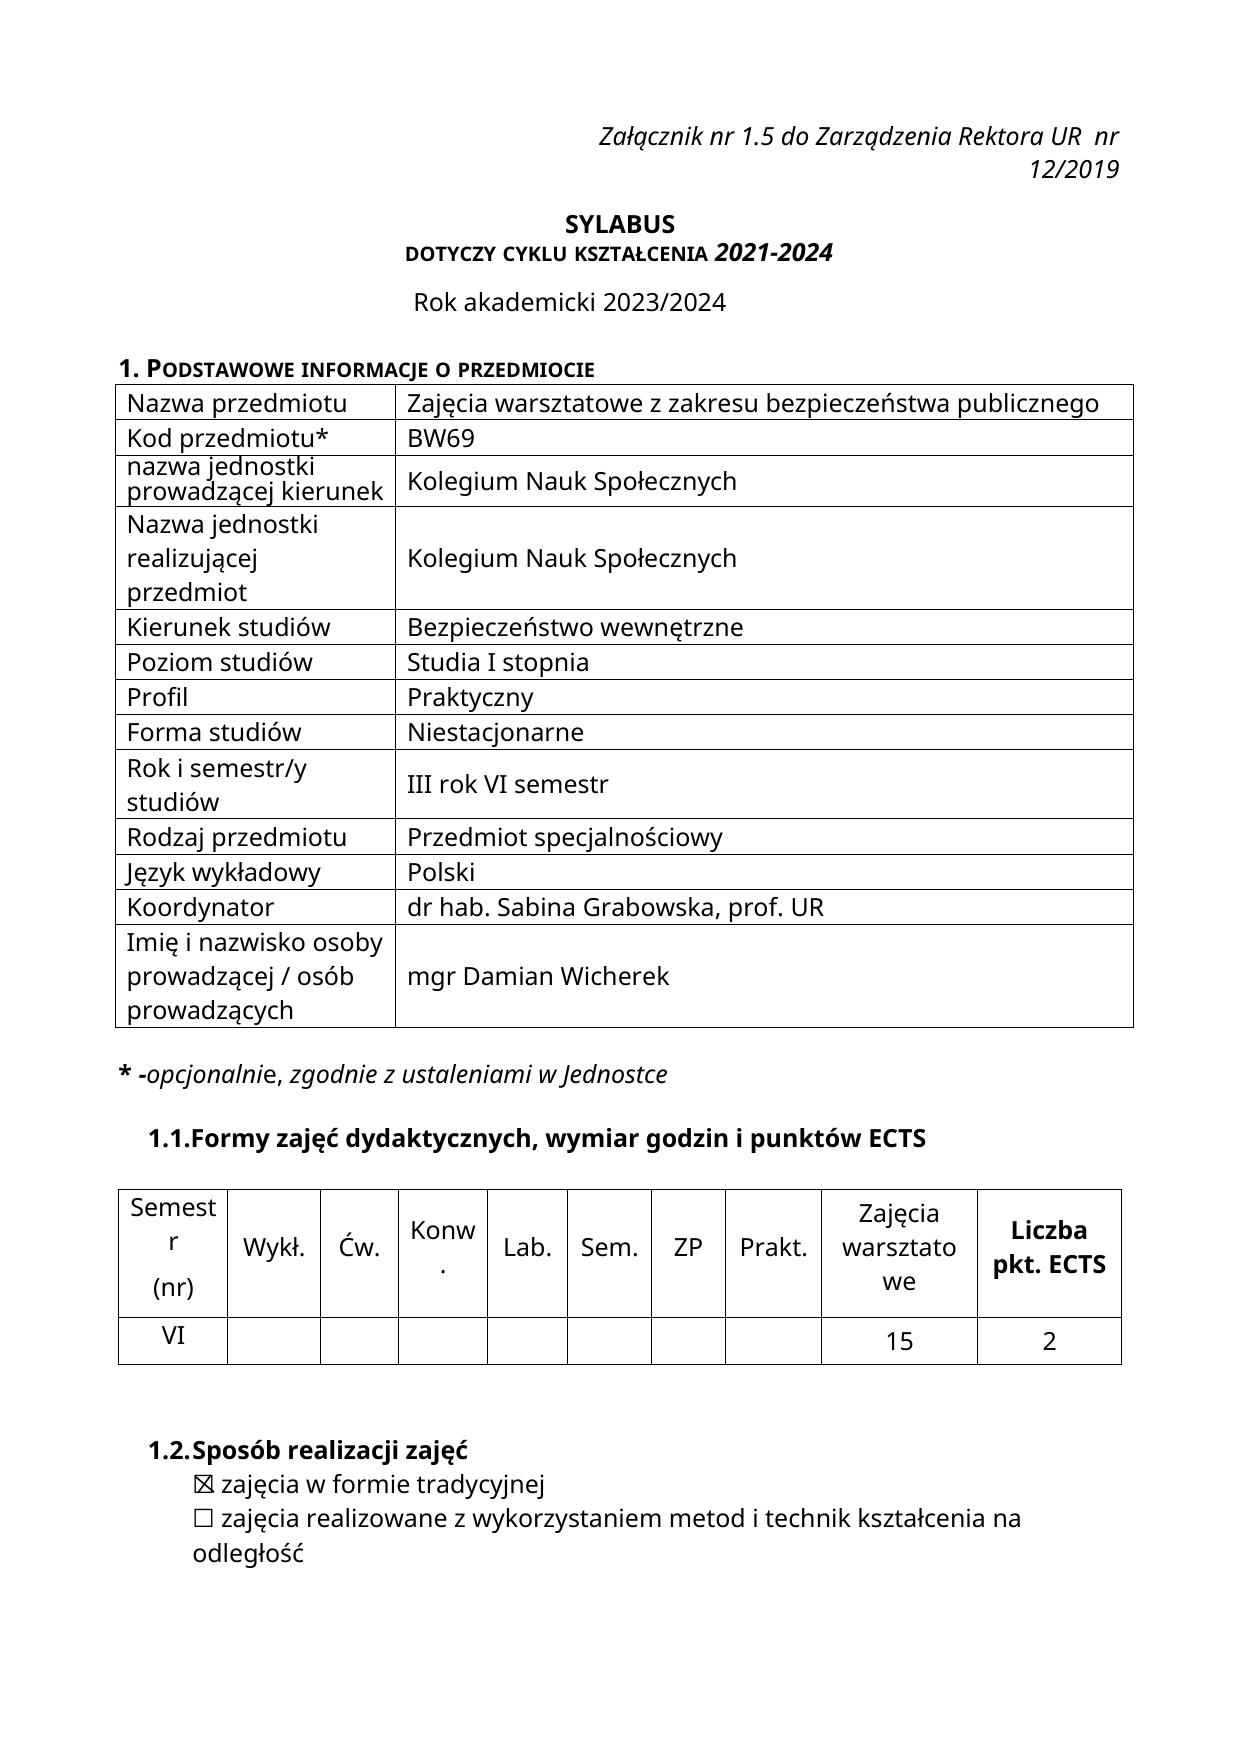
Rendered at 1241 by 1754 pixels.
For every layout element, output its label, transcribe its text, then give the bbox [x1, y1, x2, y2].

text ☐ zajęcia realizowane z wykorzystaniem metod i technik kształcenia na odległość [192, 1501, 1122, 1569]
table_cell Kod przedmiotu* [116, 420, 395, 454]
text 1. Podstawowe informacje o przedmiocie [118, 350, 1122, 384]
table_cell [488, 1318, 567, 1364]
text Rok akademicki 2023/2024 [118, 291, 1122, 316]
table_header Konw. [399, 1190, 487, 1317]
table_header Ćw. [321, 1190, 398, 1317]
table_header Nazwa przedmiotu [116, 385, 395, 419]
table_cell Niestacjonarne [396, 715, 1133, 749]
table_header Zajęcia warsztatowe z zakresu bezpieczeństwa publicznego [396, 385, 1133, 419]
table_header Liczba pkt. ECTS [978, 1190, 1121, 1317]
table_cell Rodzaj przedmiotu [116, 819, 395, 853]
table_cell Kolegium Nauk Społecznych [396, 456, 1133, 506]
table_cell Forma studiów [116, 715, 395, 749]
table_header ZP [652, 1190, 725, 1317]
table_cell Kolegium Nauk Społecznych [396, 507, 1133, 609]
text ☐ zajęcia w formie tradycyjnej [192, 1467, 1122, 1501]
table_cell Kierunek studiów [116, 610, 395, 644]
table_header Zajęcia warsztatowe [822, 1190, 977, 1317]
table_cell [652, 1318, 725, 1364]
table_cell 2 [978, 1318, 1121, 1364]
table_header Sem. [568, 1190, 651, 1317]
table_cell nazwa jednostki prowadzącej kierunek [116, 456, 395, 506]
table_cell Koordynator [116, 890, 395, 924]
table_cell 15 [822, 1318, 977, 1364]
table_cell BW69 [396, 420, 1133, 454]
table_cell Praktyczny [396, 680, 1133, 714]
text 1.2. Sposób realizacji zajęć [148, 1433, 1122, 1467]
table_cell [228, 1318, 320, 1364]
table_cell [321, 1318, 398, 1364]
table_cell Przedmiot specjalnościowy [396, 819, 1133, 853]
table_cell [726, 1318, 821, 1364]
table_header Lab. [488, 1190, 567, 1317]
table_cell [568, 1318, 651, 1364]
table_cell Profil [116, 680, 395, 714]
text * -opcjonalnie, zgodnie z ustaleniami w Jednostce [118, 1057, 1122, 1091]
table_cell [399, 1318, 487, 1364]
table_header Semestr (nr) [119, 1190, 227, 1317]
table_header Wykł. [228, 1190, 320, 1317]
text SYLABUS [118, 207, 1122, 241]
table_header Prakt. [726, 1190, 821, 1317]
table_cell Polski [396, 855, 1133, 888]
table_cell Studia I stopnia [396, 645, 1133, 679]
table_cell Bezpieczeństwo wewnętrzne [396, 610, 1133, 644]
table_cell VI [119, 1318, 227, 1364]
table_cell Imię i nazwisko osoby prowadzącej / osób prowadzących [116, 925, 395, 1027]
table_cell III rok VI semestr [396, 750, 1133, 818]
text 1.1.Formy zajęć dydaktycznych, wymiar godzin i punktów ECTS [148, 1120, 1122, 1154]
table_cell Rok i semestr/y studiów [116, 750, 395, 818]
table_cell dr hab. Sabina Grabowska, prof. UR [396, 890, 1133, 924]
table_cell mgr Damian Wicherek [396, 925, 1133, 1027]
text dotyczy cyklu kształcenia 2021-2024 [118, 241, 1122, 266]
table_cell Nazwa jednostki realizującej przedmiot [116, 507, 395, 609]
table_cell Język wykładowy [116, 855, 395, 888]
text Załącznik nr 1.5 do Zarządzenia Rektora UR nr 12/2019 [118, 118, 1122, 186]
table_cell Poziom studiów [116, 645, 395, 679]
